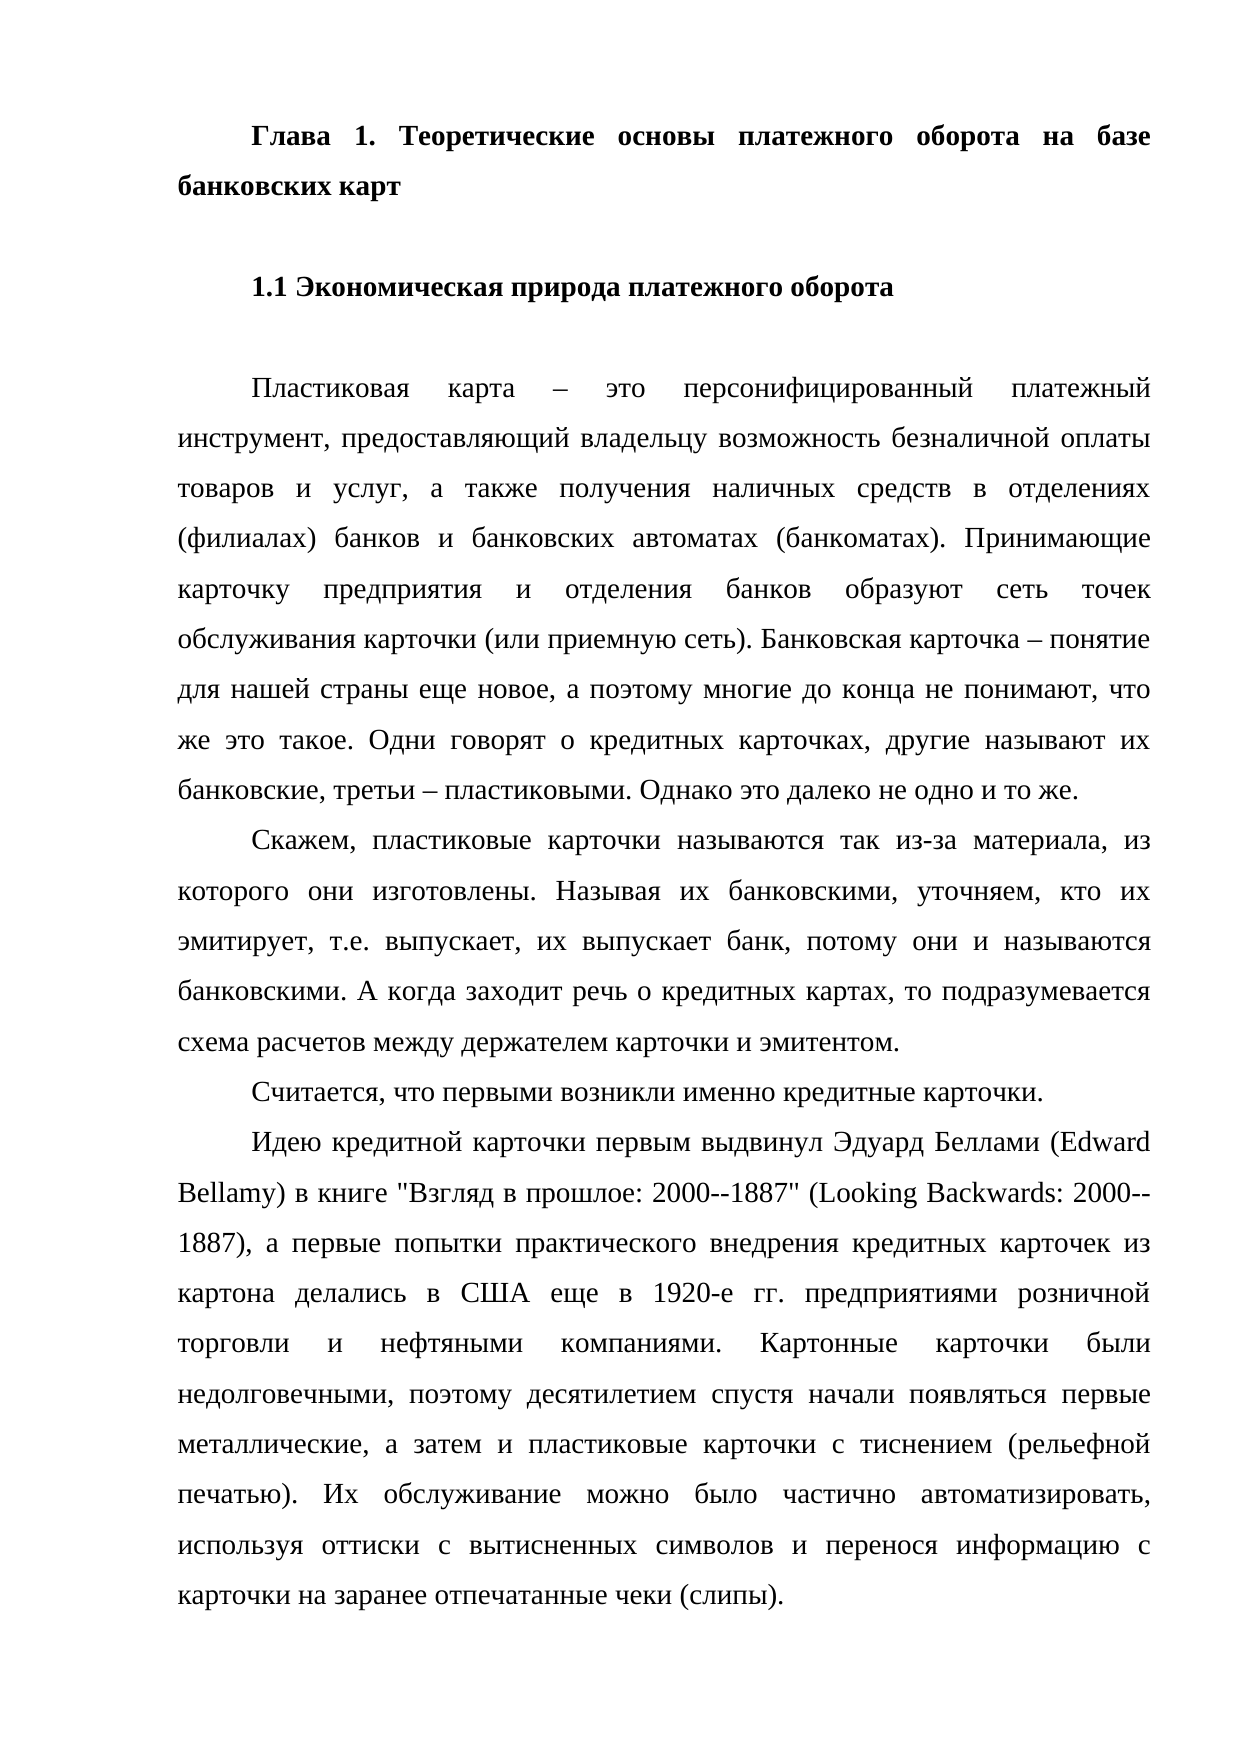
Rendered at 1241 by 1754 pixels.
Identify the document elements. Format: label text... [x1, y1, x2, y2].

text 1.1 Экономическая природа платежного оборота [177, 269, 1152, 303]
text Скажем, пластиковые карточки называются так из-за материала, из которого они изготовлены. Называя их банковскими, уточняем, кто их эмитирует, т.е. выпускает, их выпускает банк, потому они и называются банковскими. А когда заходит речь о кредитных картах, то подразумевается схема расчетов между держателем карточки и эмитентом. [177, 822, 1152, 1057]
text Глава 1. Теоретические основы платежного оборота на базе банковских карт [177, 118, 1152, 202]
text Пластиковая карта – это персонифицированный платежный инструмент, предоставляющий владельцу возможность безналичной оплаты товаров и услуг, а также получения наличных средств в отделениях (филиалах) банков и банковских автоматах (банкоматах). Принимающие карточку предприятия и отделения банков образуют сеть точек обслуживания карточки (или приемную сеть). Банковская карточка – понятие для нашей страны еще новое, а поэтому многие до конца не понимают, что же это такое. Одни говорят о кредитных карточках, другие называют их банковские, третьи – пластиковыми. Однако это далеко не одно и то же. [177, 370, 1152, 806]
text Считается, что первыми возникли именно кредитные карточки. [177, 1074, 1152, 1108]
text Идею кредитной карточки первым выдвинул Эдуард Беллами (Edward Bellamy) в книге "Взгляд в прошлое: 2000--1887" (Looking Backwards: 2000--1887), а первые попытки практического внедрения кредитных карточек из картона делались в США еще в 1920-е гг. предприятиями розничной торговли и нефтяными компаниями. Картонные карточки были недолговечными, поэтому десятилетием спустя начали появляться первые металлические, а затем и пластиковые карточки с тиснением (рельефной печатью). Их обслуживание можно было частично автоматизировать, используя оттиски с вытисненных символов и перенося информацию с карточки на заранее отпечатанные чеки (слипы). [177, 1124, 1152, 1611]
